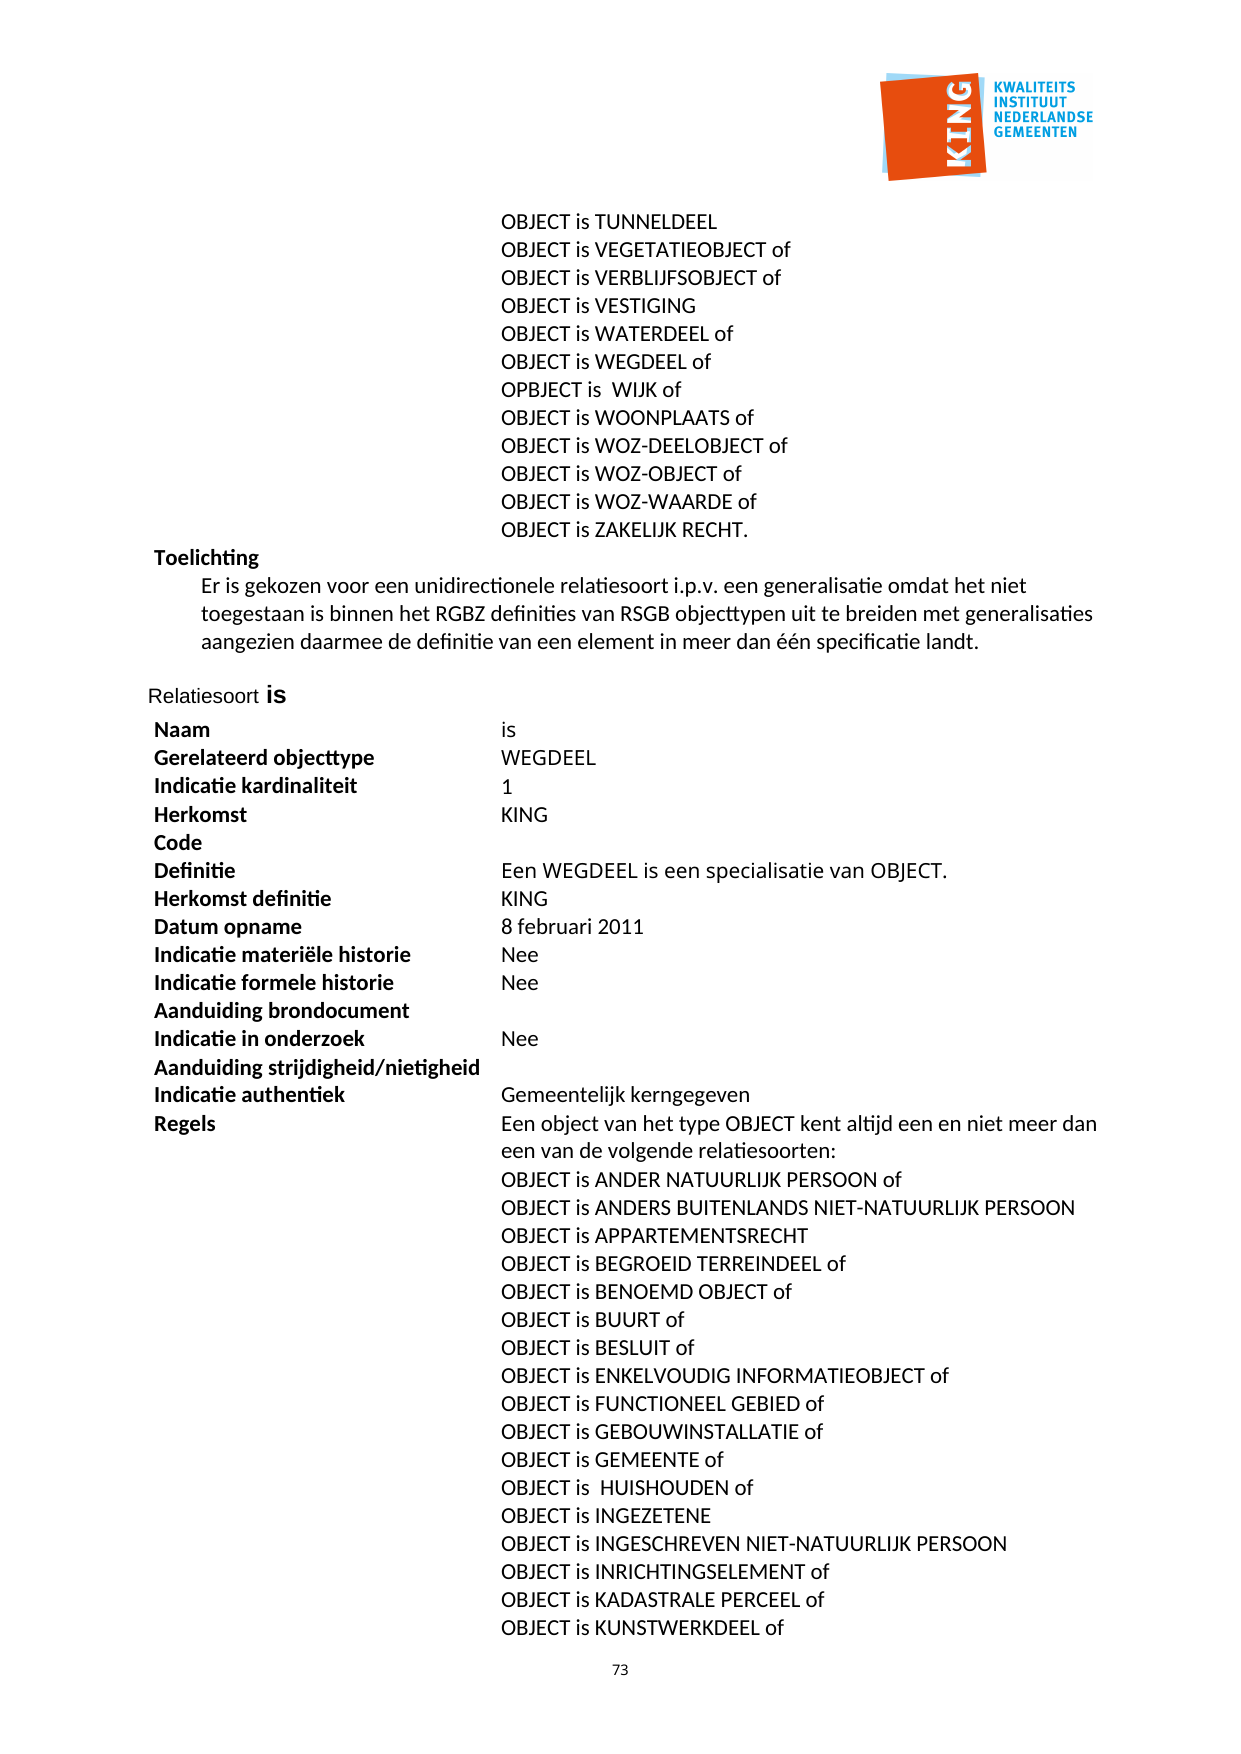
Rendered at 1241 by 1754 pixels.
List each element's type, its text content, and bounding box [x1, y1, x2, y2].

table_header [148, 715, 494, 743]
text Relatiesoort is [148, 680, 1092, 709]
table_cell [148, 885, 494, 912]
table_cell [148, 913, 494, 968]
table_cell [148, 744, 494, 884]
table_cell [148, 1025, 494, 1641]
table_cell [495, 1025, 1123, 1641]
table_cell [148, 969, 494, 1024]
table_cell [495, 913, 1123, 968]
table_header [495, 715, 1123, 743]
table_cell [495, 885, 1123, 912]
picture [880, 73, 1093, 181]
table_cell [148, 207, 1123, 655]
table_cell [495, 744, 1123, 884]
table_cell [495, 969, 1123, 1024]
